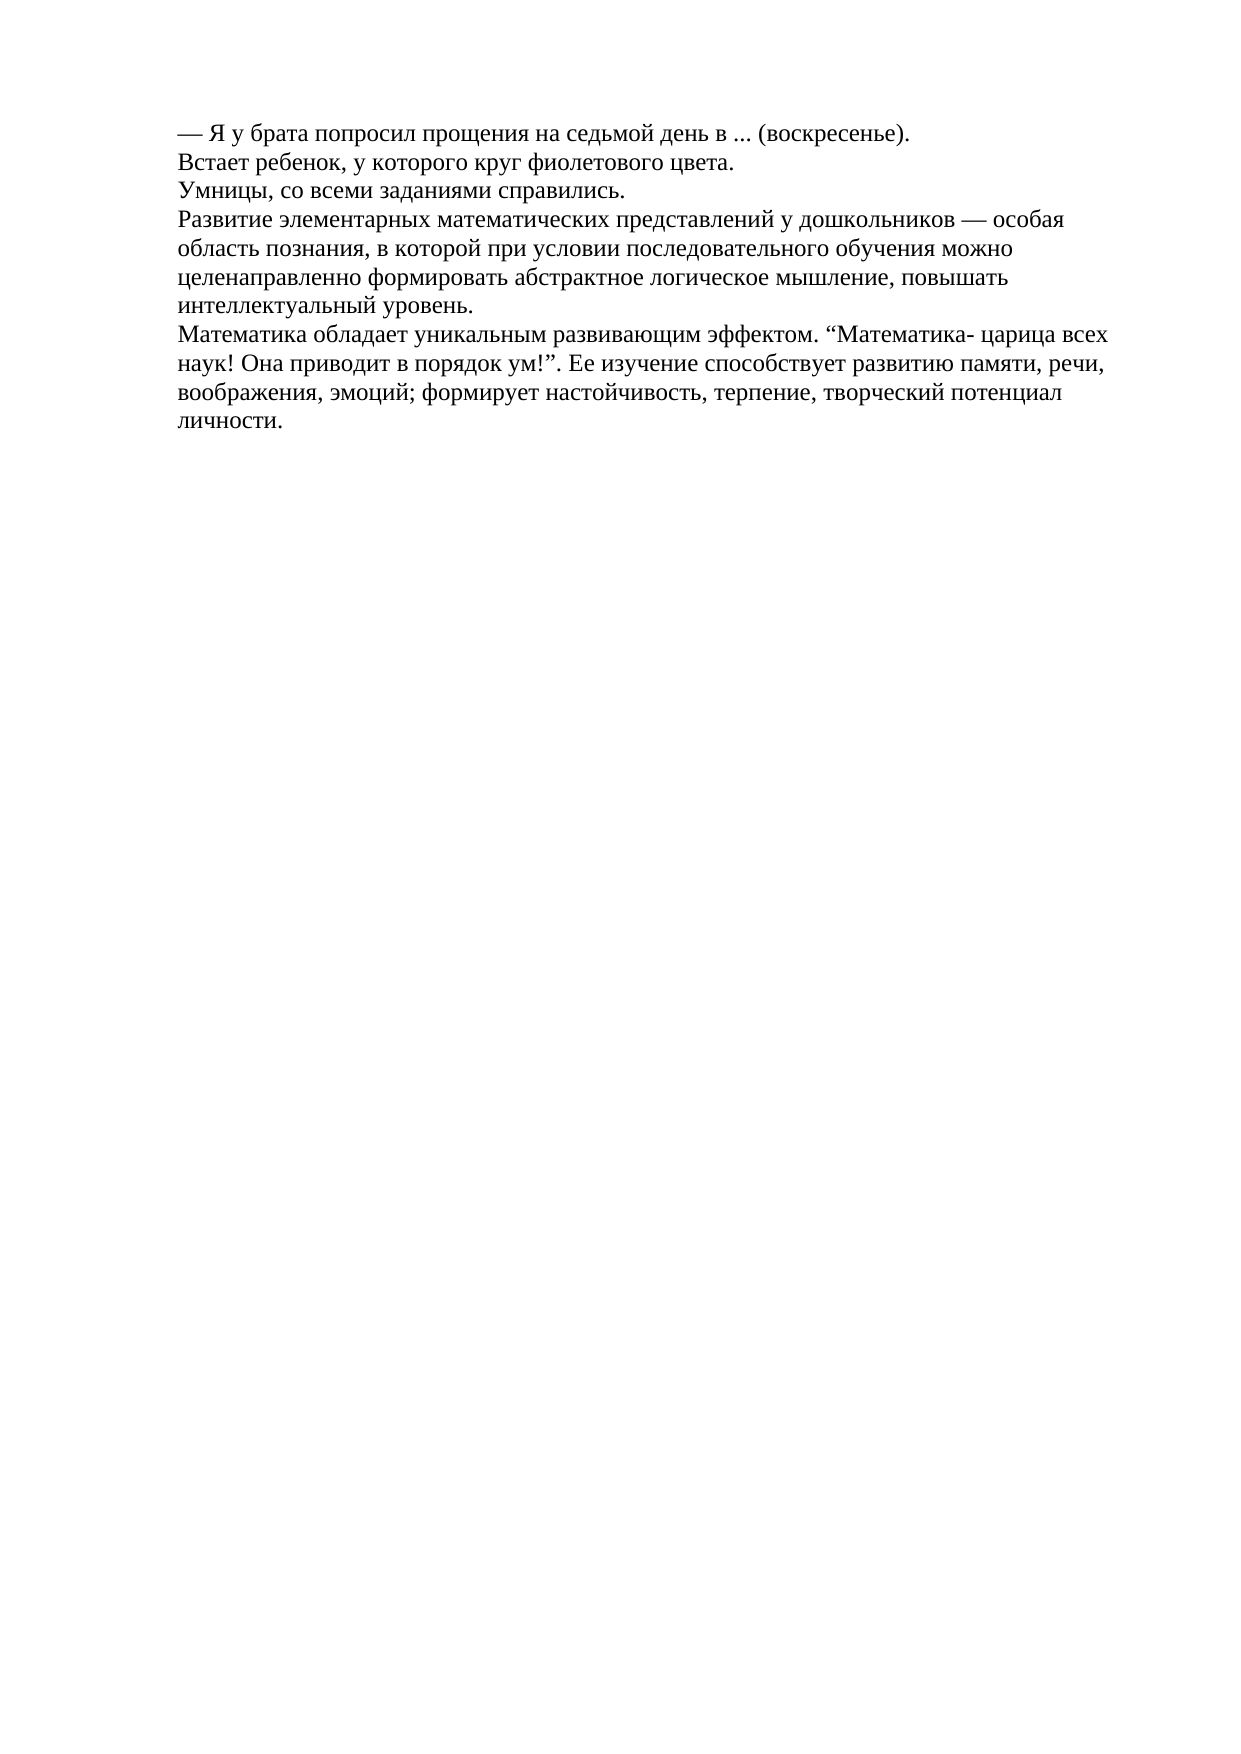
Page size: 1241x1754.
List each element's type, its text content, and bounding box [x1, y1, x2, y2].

text Математика обладает уникальным развивающим эффектом. “Математика- царица всех наук! Она приводит в порядок ум!”. Ее изучение способствует развитию памяти, речи, воображения, эмоций; формирует настойчивость, терпение, творческий потенциал личности. [177, 319, 1152, 434]
text Встает ребенок, у которого круг фиолетового цвета. [177, 147, 1152, 176]
text Развитие элементарных математических представлений у дошкольников — особая область познания, в которой при условии последовательного обучения можно целенаправленно формировать абстрактное логическое мышление, повышать интеллектуальный уровень. [177, 204, 1152, 319]
text — Я у брата попросил прощения на седьмой день в ... (воскресенье). [177, 118, 1152, 147]
text Умницы, со всеми заданиями справились. [177, 176, 1152, 204]
